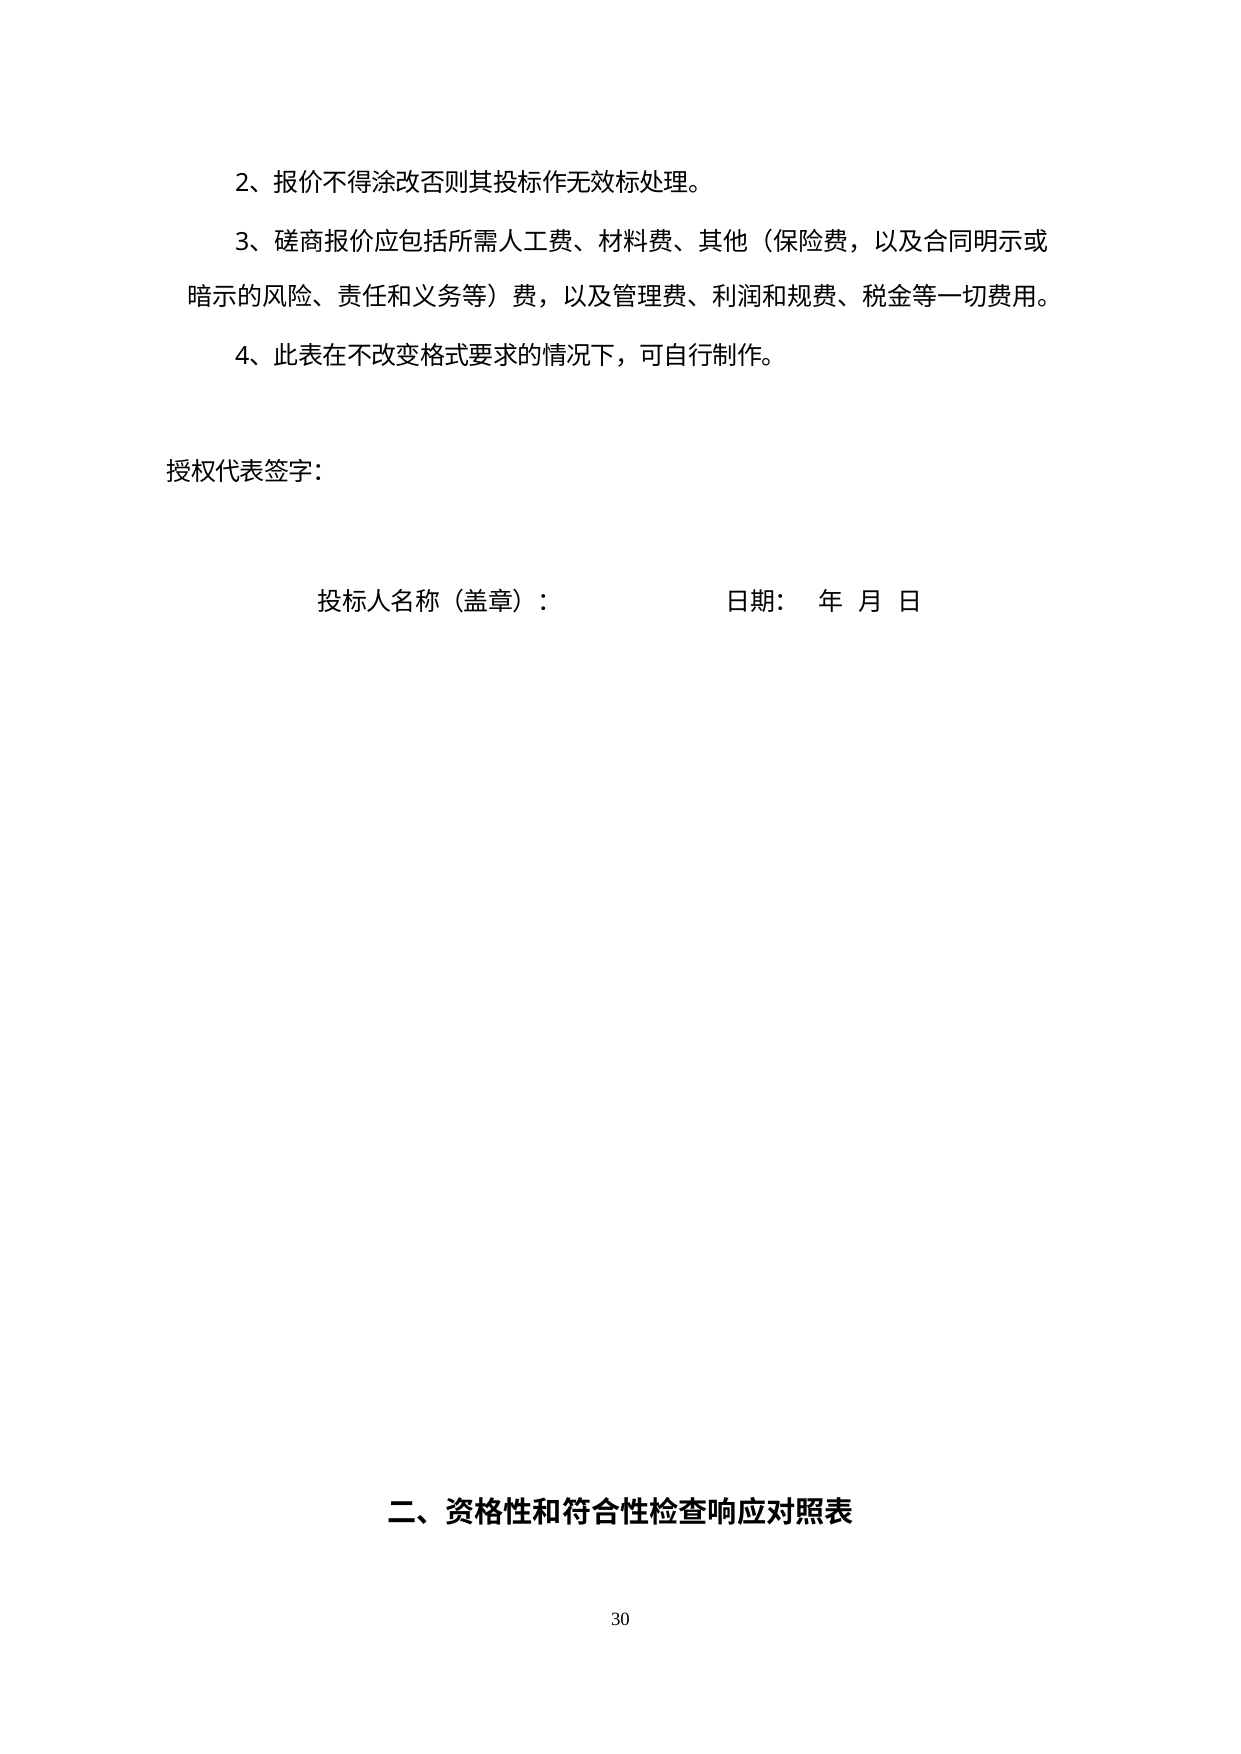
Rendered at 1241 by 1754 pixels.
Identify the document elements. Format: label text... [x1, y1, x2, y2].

text 二、资格性和符合性检查响应对照表 [187, 1477, 1053, 1542]
text 4、此表在不改变格式要求的情况下，可自行制作。 [187, 336, 1053, 372]
text 授权代表签字： [166, 451, 1166, 488]
text 2、报价不得涂改否则其投标作无效标处理。 [187, 162, 1053, 198]
text 投标人名称（盖章）： 日期： 年 月 日 [187, 567, 1053, 632]
text 3、磋商报价应包括所需人工费、材料费、其他（保险费，以及合同明示或暗示的风险、责任和义务等）费，以及管理费、利润和规费、税金等一切费用。 [187, 222, 1053, 312]
